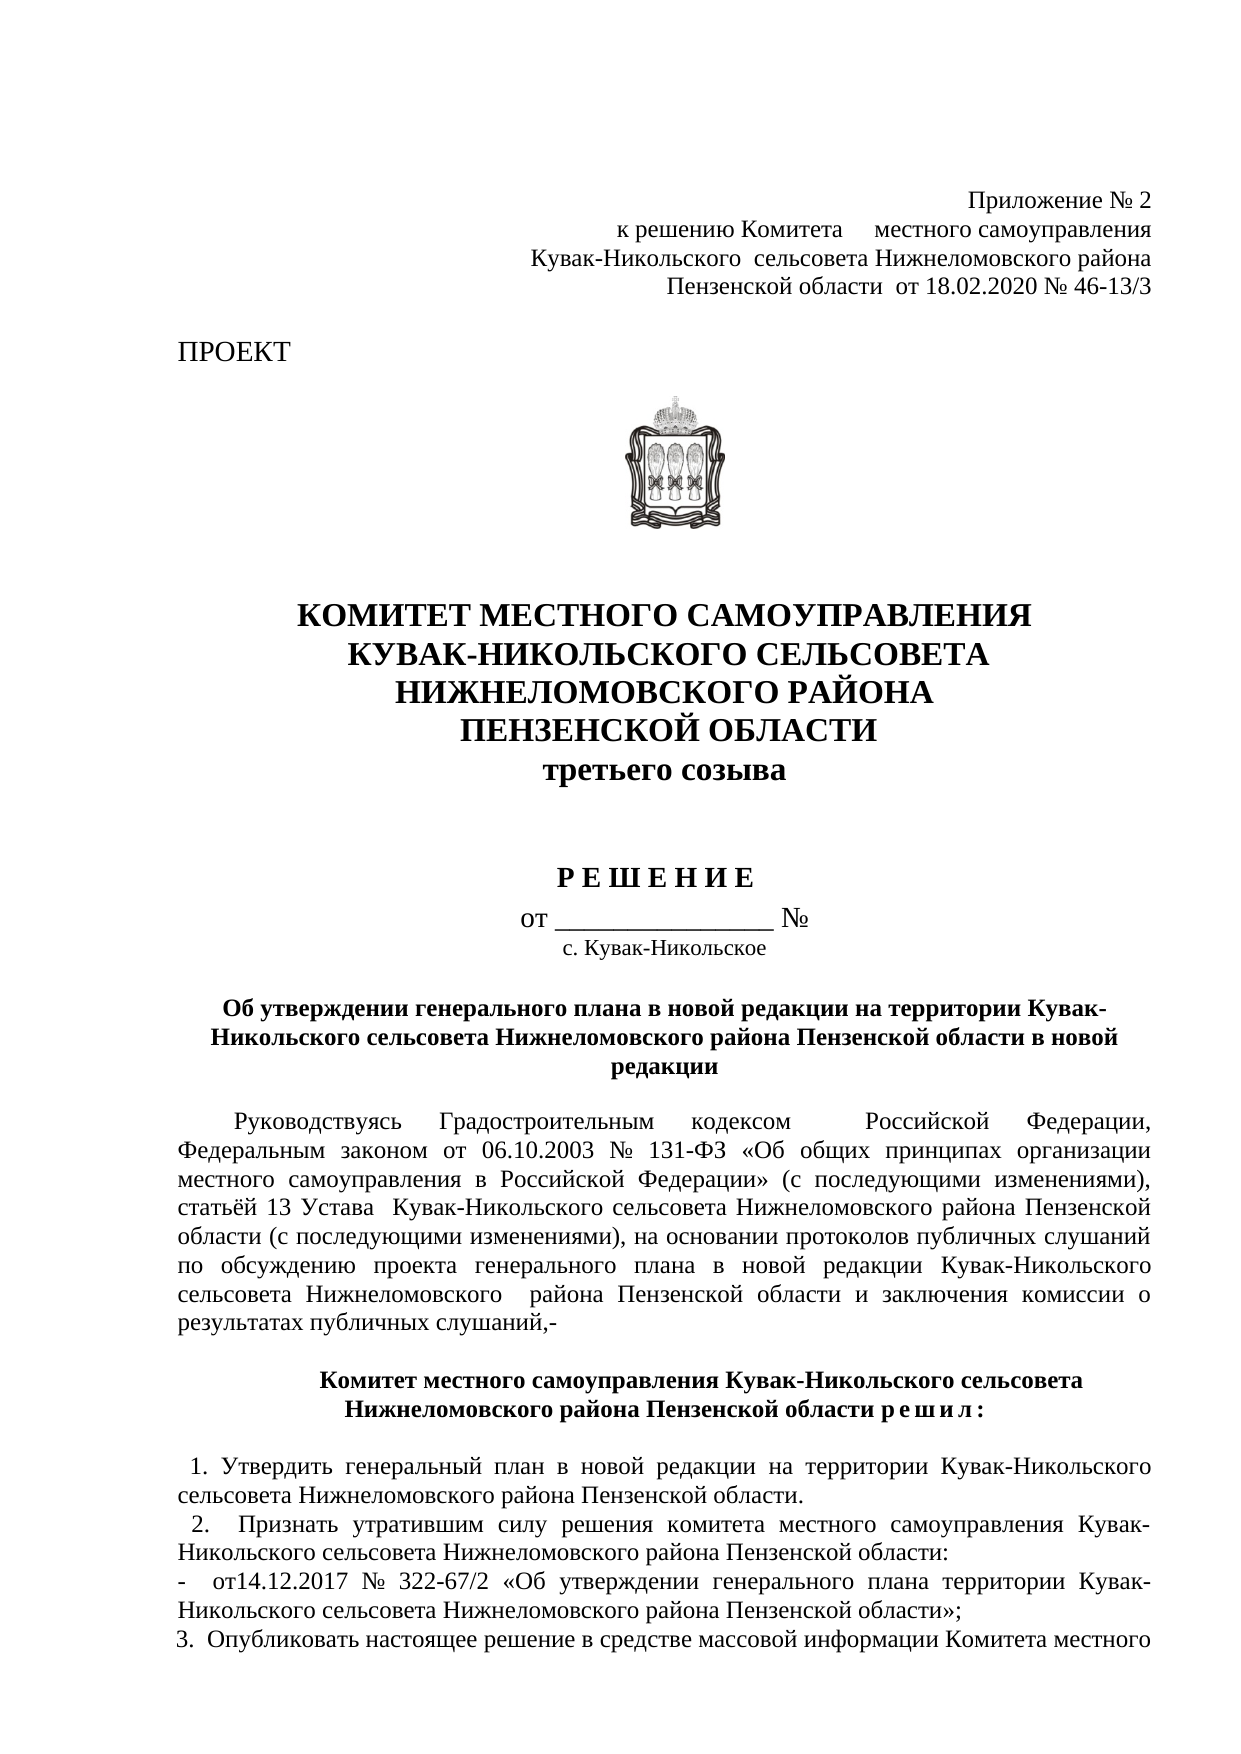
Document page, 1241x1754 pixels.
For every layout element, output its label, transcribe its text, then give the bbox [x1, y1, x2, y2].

text - от14.12.2017 № 322-67/2 «Об утверждении генерального плана территории Кувак-Никольского сельсовета Нижнеломовского района Пензенской области»; [177, 1566, 1152, 1624]
subtitle Р Е Ш Е Н И Е [121, 860, 1190, 894]
title Об утверждении генерального плана в новой редакции на территории Кувак-Никольского сельсовета Нижнеломовского района Пензенской области в новой редакции [177, 993, 1152, 1080]
text от _______________ № [177, 900, 1152, 934]
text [176, 1624, 1152, 1652]
text Комитет местного самоуправления Кувак-Никольского сельсовета Нижнеломовского района Пензенской области решил: [177, 1365, 1152, 1422]
picture [625, 396, 725, 529]
text Руководствуясь Градостроительным кодексом Российской Федерации, Федеральным законом от 06.10.2003 № 131-ФЗ «Об общих принципах организации местного самоуправления в Российской Федерации» (с последующими изменениями), статьёй 13 Устава Кувак-Никольского сельсовета Нижнеломовского района Пензенской области (с последующими изменениями), на основании протоколов публичных слушаний по обсуждению проекта генерального плана в новой редакции Кувак-Никольского сельсовета Нижнеломовского района Пензенской области и заключения комиссии о результатах публичных слушаний,- [177, 1106, 1152, 1336]
text НИЖНЕЛОМОВСКОГО РАЙОНА [177, 672, 1152, 711]
text КОМИТЕТ МЕСТНОГО САМОУПРАВЛЕНИЯ [177, 596, 1152, 634]
text третьего созыва [177, 749, 1152, 787]
text 1. Утвердить генеральный план в новой редакции на территории Кувак-Никольского сельсовета Нижнеломовского района Пензенской области. [177, 1451, 1152, 1509]
text Приложение № 2 [177, 185, 1152, 214]
text КУВАК-НИКОЛЬСКОГО СЕЛЬСОВЕТА [177, 634, 1152, 672]
text Пензенской области от 18.02.2020 № 46-13/3 [177, 271, 1152, 300]
text Кувак-Никольского сельсовета Нижнеломовского района [177, 243, 1152, 271]
text к решению Комитета местного самоуправления [177, 214, 1152, 243]
text 2. Признать утратившим силу решения комитета местного самоуправления Кувак-Никольского сельсовета Нижнеломовского района Пензенской области: [177, 1509, 1152, 1566]
text ПЕНЗЕНСКОЙ ОБЛАСТИ [177, 711, 1152, 749]
text с. Кувак-Никольское [177, 934, 1152, 960]
text ПРОЕКТ [177, 334, 1152, 367]
